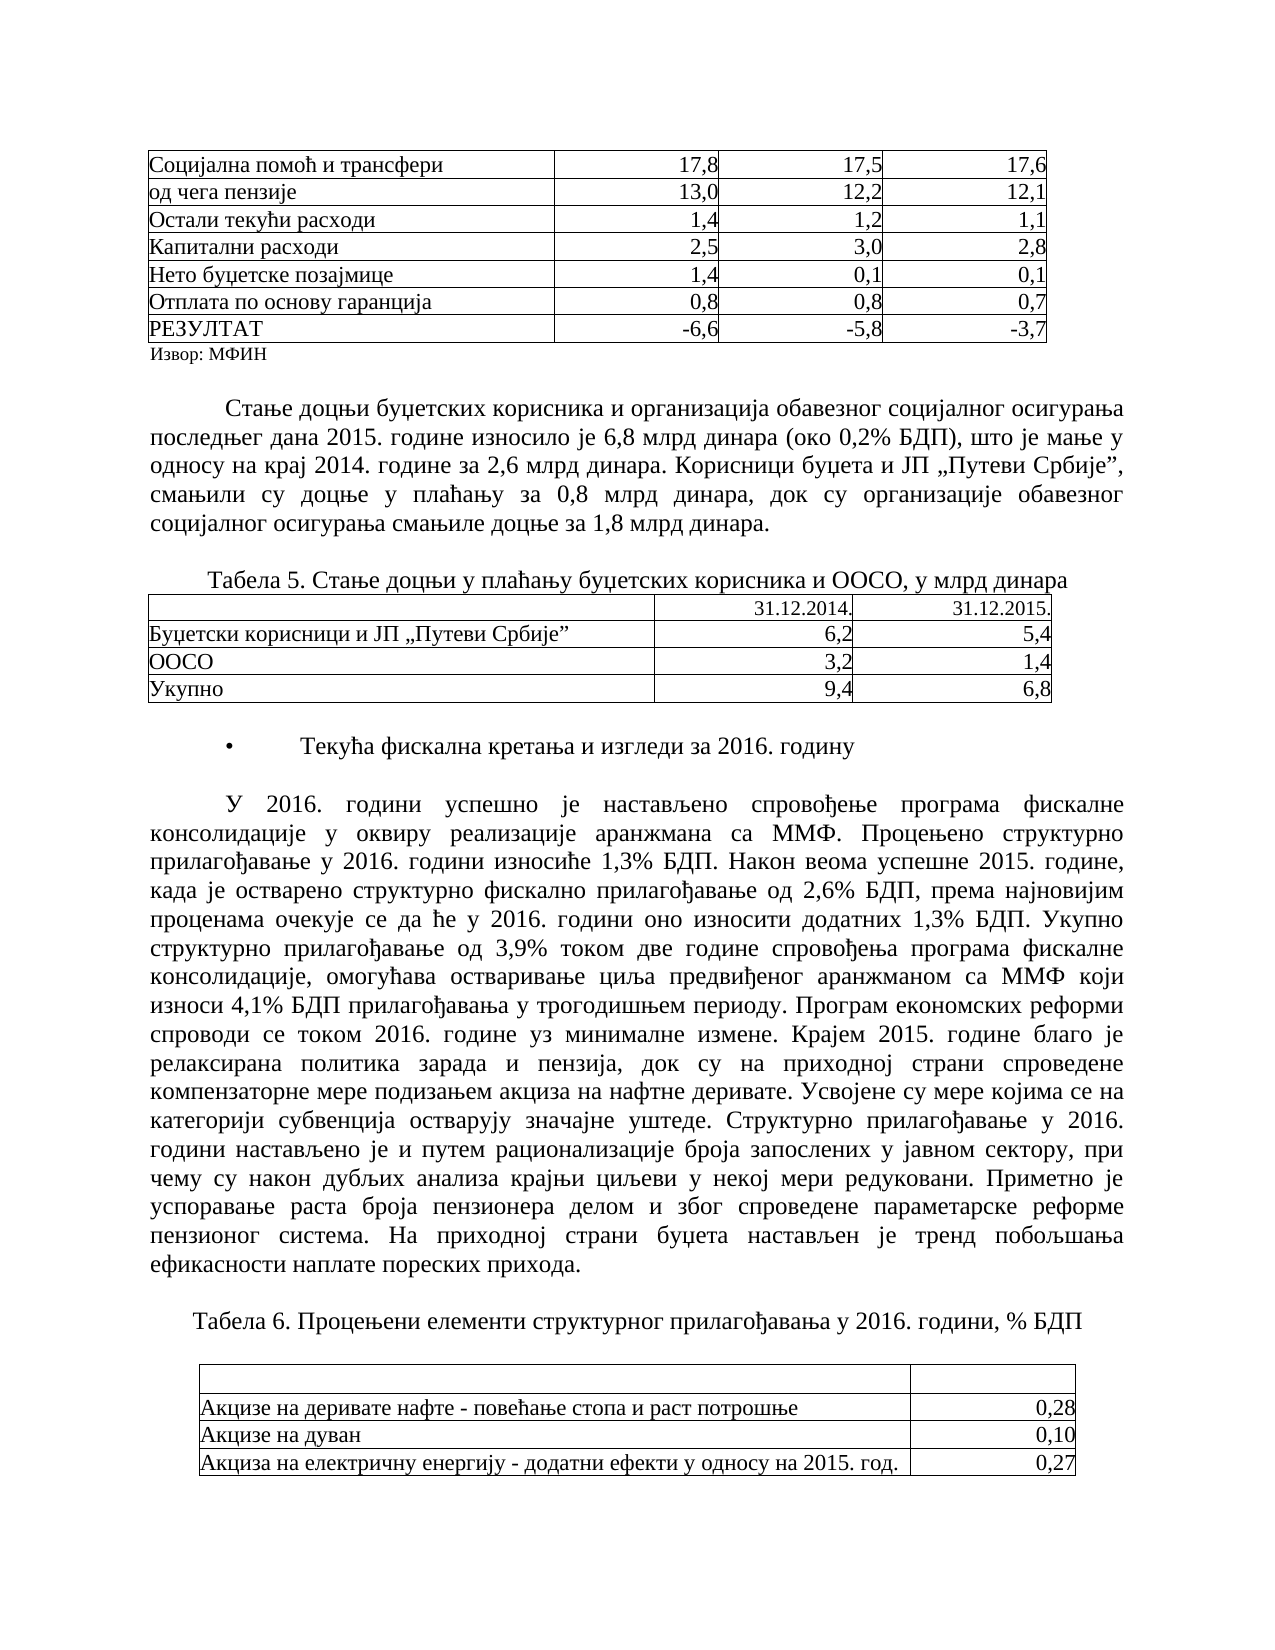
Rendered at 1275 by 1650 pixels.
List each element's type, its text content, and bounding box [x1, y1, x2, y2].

table_cell 12,1 [883, 179, 1046, 205]
table_header [200, 1365, 910, 1393]
table_cell РЕЗУЛТАТ [149, 315, 554, 342]
table_cell 3,2 [655, 648, 852, 674]
table_cell 17,8 [555, 151, 718, 177]
table_cell 17,5 [719, 151, 882, 177]
table_cell 1,2 [719, 206, 882, 232]
table_cell Акцизе на деривате нафте - повећање стопа и раст потрошње [200, 1394, 910, 1420]
table_cell 9,4 [655, 675, 852, 702]
text Стање доцњи буџетских корисника и организација обавезног социјалног осигурања последњег дана 2015. године износило је 6,8 млрд динара (око 0,2% БДП), што је мање у односу на крај 2014. године за 2,6 млрд динара. Корисници буџета и ЈП „Путеви Србије”, смањили су доцње у плаћању за 0,8 млрд динара, док су организације обавезног социјалног осигурања смањиле доцње за 1,8 млрд динара. [150, 393, 1125, 537]
text Табела 5. Стање доцњи у плаћању буџетских корисника и ООСО, у млрд динара [150, 566, 1125, 594]
table_cell ООСО [149, 648, 654, 674]
table_cell 0,8 [719, 288, 882, 314]
table_cell 1,4 [853, 648, 1051, 674]
table_cell 6,8 [853, 675, 1051, 702]
table_cell 1,4 [555, 206, 718, 232]
table_header 31.12.2014. [655, 595, 852, 619]
table_cell 3,0 [719, 233, 882, 259]
list Текућа фискална кретања и изгледи за 2016. годину [150, 731, 1125, 760]
table_cell 2,5 [555, 233, 718, 259]
table_cell Акциза на електричну енергију - додатни ефекти у односу на 2015. год. [200, 1449, 910, 1475]
table_cell Остали текући расходи [149, 206, 554, 232]
table_cell 6,2 [655, 621, 852, 647]
table_cell Акцизе на дуван [200, 1421, 910, 1448]
table_cell -5,8 [719, 315, 882, 342]
table_cell 1,1 [883, 206, 1046, 232]
table_cell 12,2 [719, 179, 882, 205]
table_cell Отплата по основу гаранција [149, 288, 554, 314]
table_cell -3,7 [883, 315, 1046, 342]
table_cell 0,8 [555, 288, 718, 314]
table_cell Нето буџетске позајмице [149, 261, 554, 287]
table_cell 17,6 [883, 151, 1046, 177]
table_cell 2,8 [883, 233, 1046, 259]
table_header [149, 595, 654, 619]
table_cell Укупно [149, 675, 654, 702]
text Извор: МФИН [150, 343, 1125, 364]
table_cell 13,0 [555, 179, 718, 205]
table_cell 5,4 [853, 621, 1051, 647]
table_cell 0,1 [883, 261, 1046, 287]
table_cell 0,27 [911, 1449, 1075, 1475]
table_cell Капитални расходи [149, 233, 554, 259]
table_header 31.12.2015. [853, 595, 1051, 619]
table_cell 0,28 [911, 1394, 1075, 1420]
table_cell 0,10 [911, 1421, 1075, 1448]
table_cell 0,7 [883, 288, 1046, 314]
text У 2016. години успешно је настављено спровођење програма фискалне консолидације у оквиру реализације аранжмана са ММФ. Процењено структурно прилагођавање у 2016. години износиће 1,3% БДП. Након веома успешне 2015. године, када је остварено структурно фискално прилагођавање од 2,6% БДП, према најновијим проценама очекује се да ће у 2016. години оно износити додатних 1,3% БДП. Укупно структурно прилагођавање од 3,9% током две године спровођења програма фискалне консолидације, омогућава остваривање циља предвиђеног аранжманом са ММФ који износи 4,1% БДП прилагођавања у трогодишњем периоду. Програм економских реформи спроводи се током 2016. године уз минималне измене. Крајем 2015. године благо је релаксирана политика зарада и пензија, док су на приходној страни спроведене компензаторне мере подизањем акциза на нафтне деривате. Усвојене су мере којима се на категорији субвенција остварују значајне уштеде. Структурно прилагођавање у 2016. години настављено је и путем рационализације броја запослених у јавном сектору, при чему су након дубљих анализа крајњи циљеви у некој мери редуковани. Приметно је успоравање раста броја пензионера делом и због спроведене параметарске реформе пензионог система. На приходној страни буџета настављен је тренд побољшања ефикасности наплате пореских прихода. [150, 789, 1125, 1278]
table_cell 0,1 [719, 261, 882, 287]
table_header [911, 1365, 1075, 1393]
table_cell 1,4 [555, 261, 718, 287]
text Табела 6. Процењени елементи структурног прилагођавања у 2016. години, % БДП [150, 1306, 1125, 1335]
table_cell -6,6 [555, 315, 718, 342]
table_cell од чега пензије [149, 179, 554, 205]
table_cell Социјална помоћ и трансфери [149, 151, 554, 177]
table_cell Буџетски корисници и ЈП „Путеви Србијеˮ [149, 621, 654, 647]
